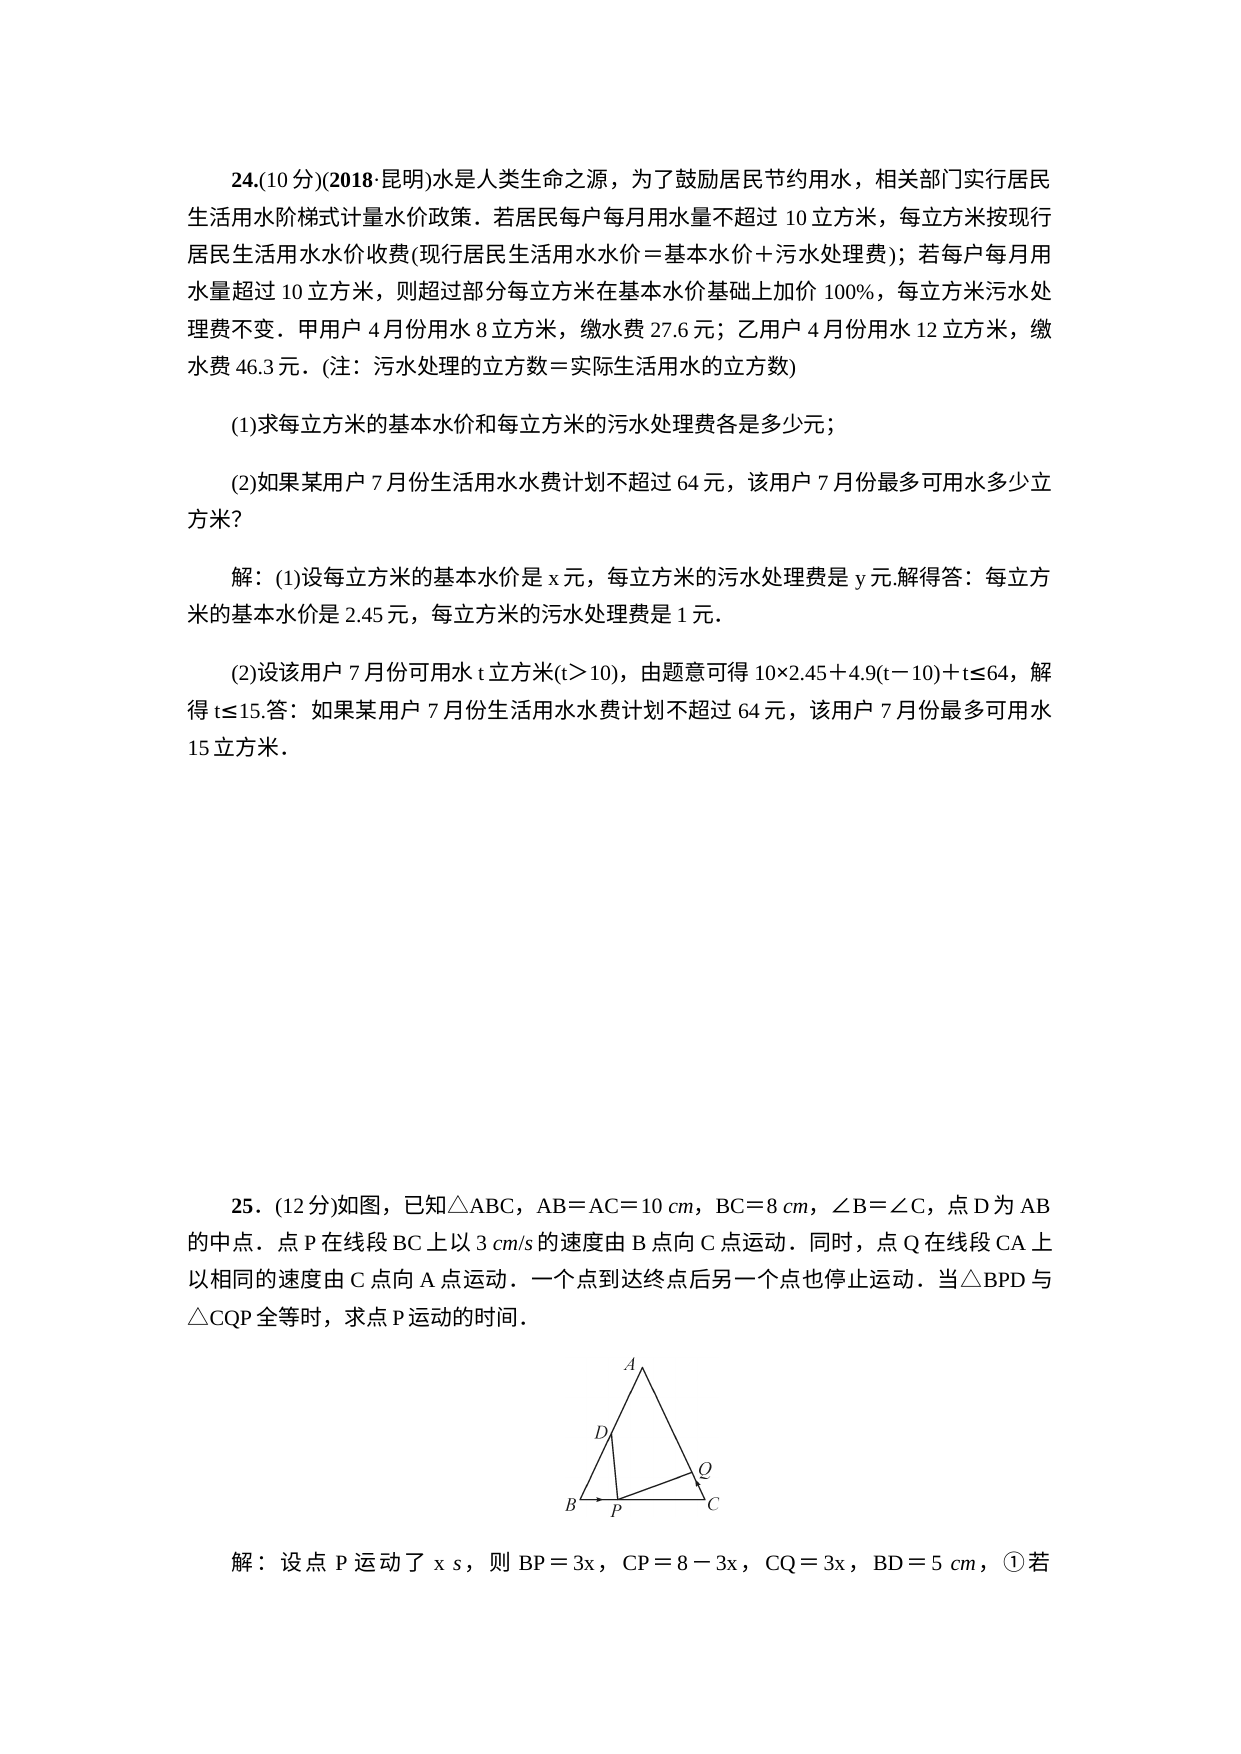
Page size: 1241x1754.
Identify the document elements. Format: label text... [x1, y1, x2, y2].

text 24.(10分)(2018·昆明)水是人类生命之源，为了鼓励居民节约用水，相关部门实行居民生活用水阶梯式计量水价政策．若居民每户每月用水量不超过10立方米，每立方米按现行居民生活用水水价收费(现行居民生活用水水价＝基本水价＋污水处理费)；若每户每月用水量超过10立方米，则超过部分每立方米在基本水价基础上加价100%，每立方米污水处理费不变．甲用户4月份用水8立方米，缴水费27.6元；乙用户4月份用水12立方米，缴水费46.3元．(注：污水处理的立方数＝实际生活用水的立方数) [187, 162, 1053, 381]
text (2)设该用户7月份可用水t立方米(t＞10)，由题意可得10×2.45＋4.9(t－10)＋t≤64，解得t≤15.答：如果某用户7月份生活用水水费计划不超过64元，该用户7月份最多可用水15立方米． [187, 655, 1053, 762]
picture [564, 1357, 720, 1517]
text (2)如果某用户7月份生活用水水费计划不超过64元，该用户7月份最多可用水多少立方米？ [187, 464, 1053, 534]
text 解：(1)设每立方米的基本水价是x元，每立方米的污水处理费是y元.解得答：每立方米的基本水价是2.45元，每立方米的污水处理费是1元． [187, 560, 1053, 629]
text (1)求每立方米的基本水价和每立方米的污水处理费各是多少元； [187, 406, 1053, 439]
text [187, 1545, 1053, 1577]
text 25．(12分)如图，已知△ABC，AB＝AC＝10 cm，BC＝8 cm，∠B＝∠C，点D为AB的中点．点P在线段BC上以3 cm/s的速度由B点向C点运动．同时，点Q在线段CA上以相同的速度由C点向A点运动．一个点到达终点后另一个点也停止运动．当△BPD与△CQP全等时，求点P运动的时间． [187, 1187, 1053, 1332]
